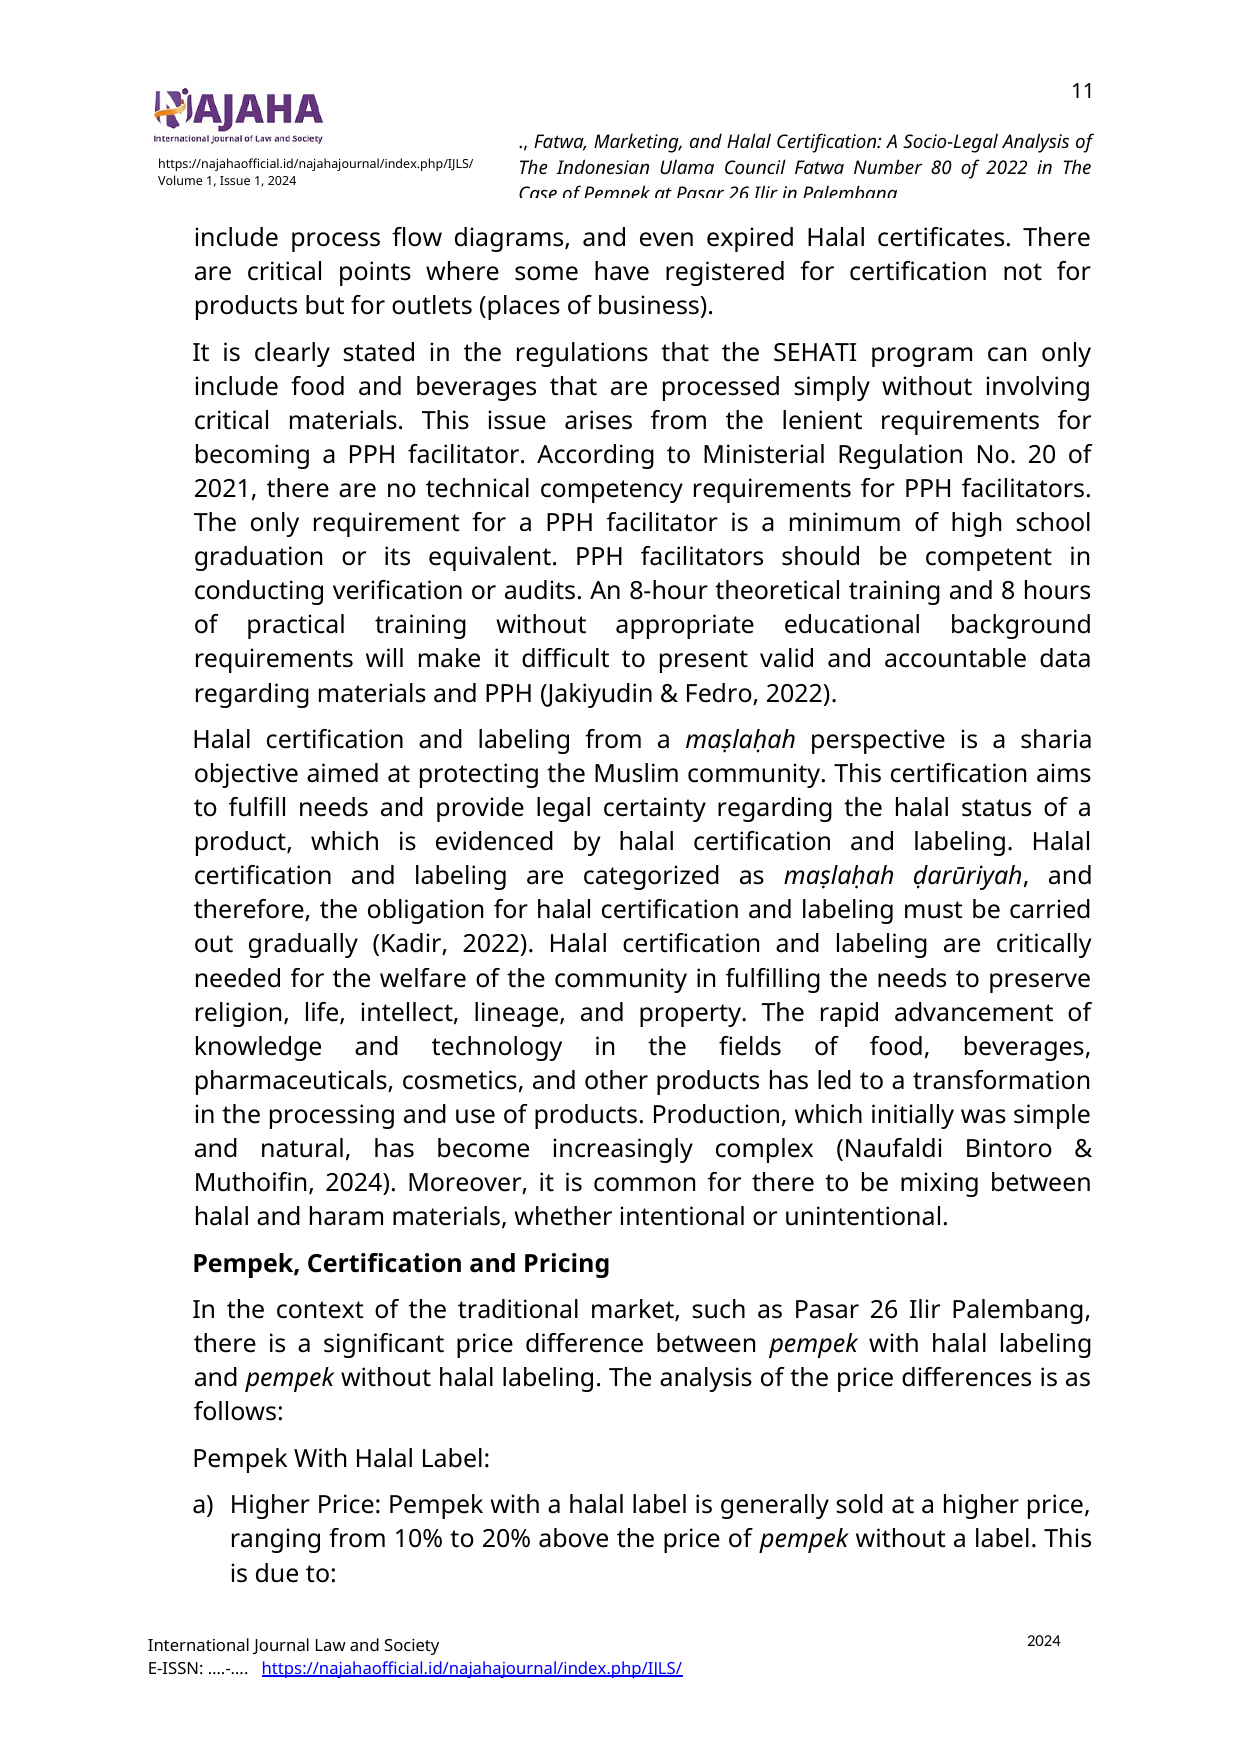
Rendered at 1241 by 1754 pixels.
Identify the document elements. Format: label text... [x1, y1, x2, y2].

picture [147, 75, 328, 158]
list Higher Price: Pempek with a halal label is generally sold at a higher price, ranging from 10% to 20% above the price of pempek without a label. This is due to: [192, 1487, 1093, 1589]
list Pempek With Halal Label: [192, 1441, 1093, 1474]
list It is clearly stated in the regulations that the SEHATI program can only include food and beverages that are processed simply without involving critical materials. This issue arises from the lenient requirements for becoming a PPH facilitator. According to Ministerial Regulation No. 20 of 2021, there are no technical competency requirements for PPH facilitators. The only requirement for a PPH facilitator is a minimum of high school graduation or its equivalent. PPH facilitators should be competent in conducting verification or audits. An 8-hour theoretical training and 8 hours of practical training without appropriate educational background requirements will make it difficult to present valid and accountable data regarding materials and PPH (Jakiyudin & Fedro, 2022). [192, 334, 1093, 709]
list Halal certification and labeling from a maṣlaḥah perspective is a sharia objective aimed at protecting the Muslim community. This certification aims to fulfill needs and provide legal certainty regarding the halal status of a product, which is evidenced by halal certification and labeling. Halal certification and labeling are categorized as maṣlaḥah ḍarūriyah, and therefore, the obligation for halal certification and labeling must be carried out gradually (Kadir, 2022). Halal certification and labeling are critically needed for the welfare of the community in fulfilling the needs to preserve religion, life, intellect, lineage, and property. The rapid advancement of knowledge and technology in the fields of food, beverages, pharmaceuticals, cosmetics, and other products has led to a transformation in the processing and use of products. Production, which initially was simple and natural, has become increasingly complex (Naufaldi Bintoro & Muthoifin, 2024). Moreover, it is common for there to be mixing between halal and haram materials, whether intentional or unintentional. [192, 722, 1093, 1233]
text Pempek, Certification and Pricing [192, 1245, 1093, 1279]
list In the context of the traditional market, such as Pasar 26 Ilir Palembang, there is a significant price difference between pempek with halal labeling and pempek without halal labeling. The analysis of the price differences is as follows: [192, 1292, 1093, 1428]
